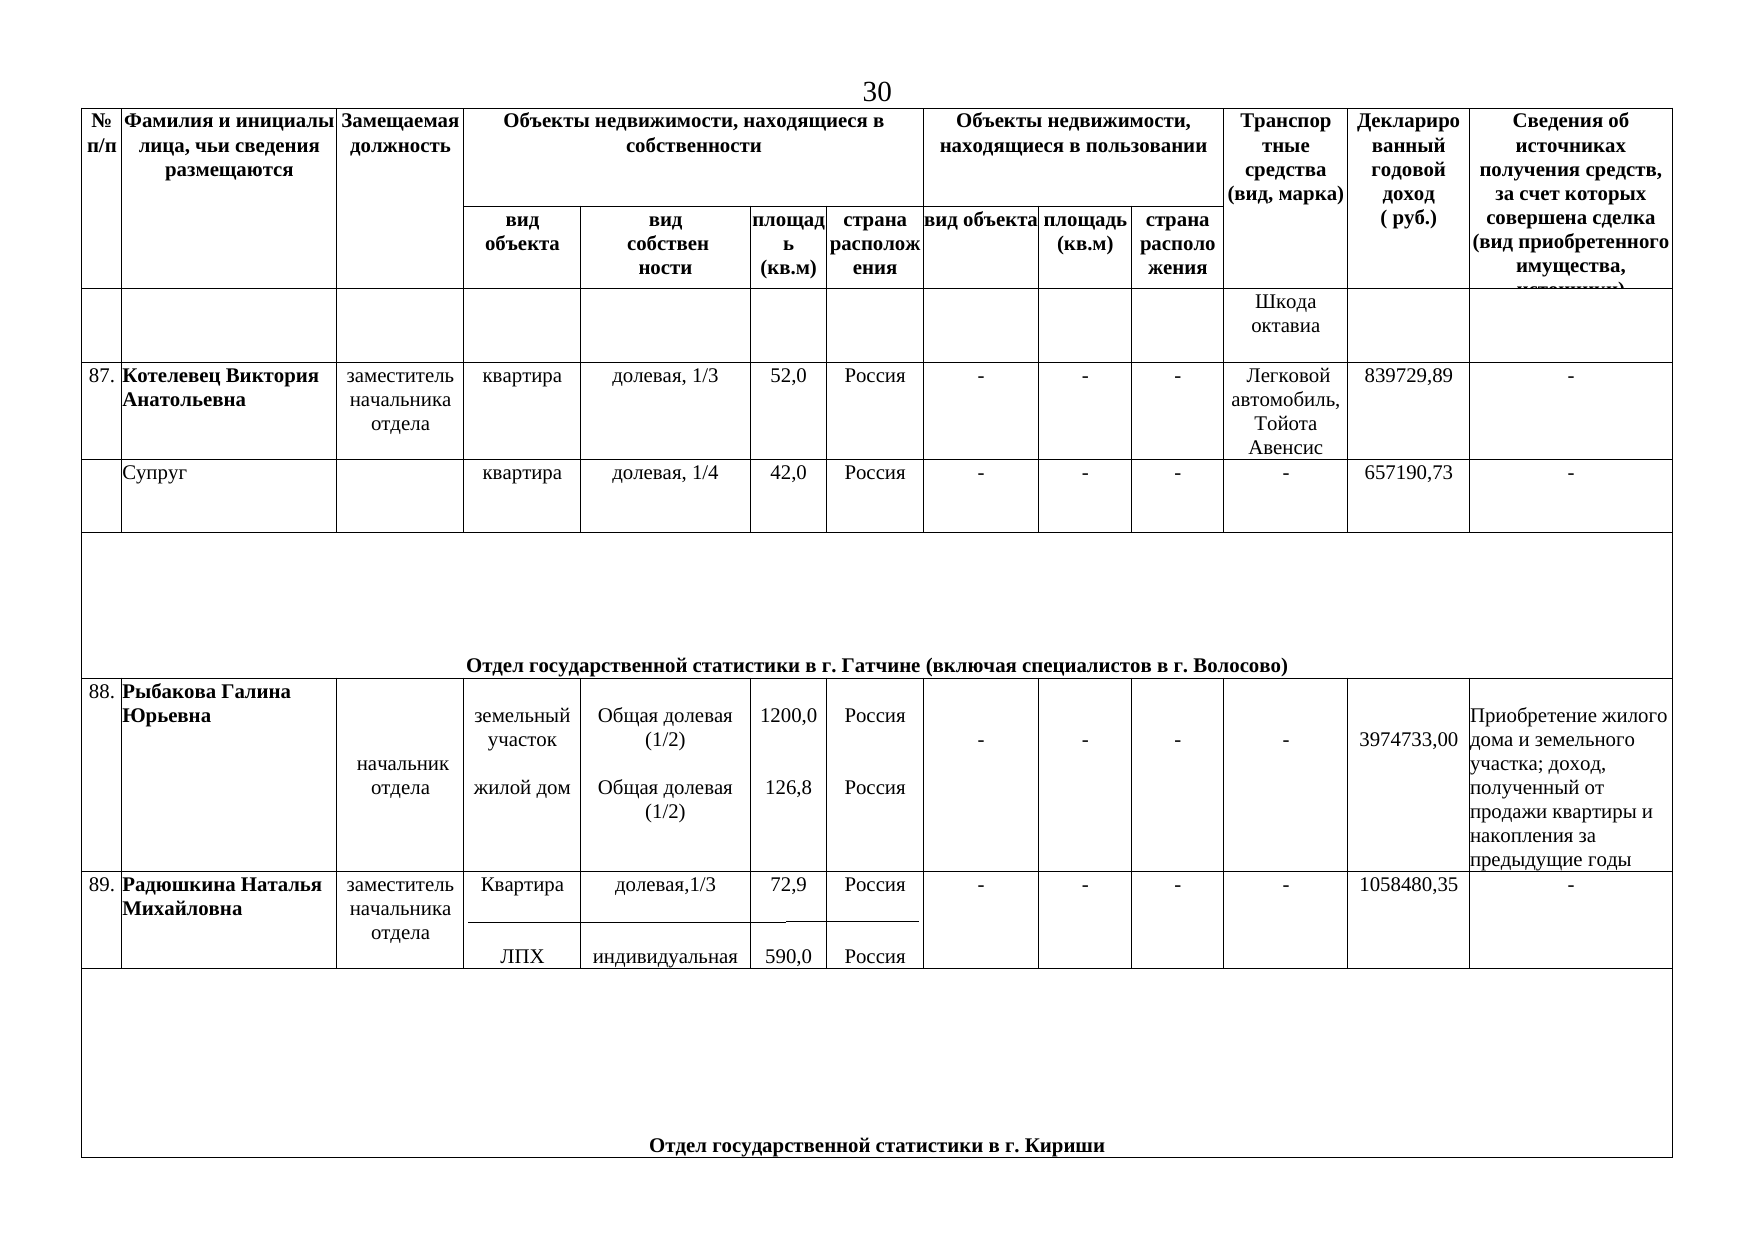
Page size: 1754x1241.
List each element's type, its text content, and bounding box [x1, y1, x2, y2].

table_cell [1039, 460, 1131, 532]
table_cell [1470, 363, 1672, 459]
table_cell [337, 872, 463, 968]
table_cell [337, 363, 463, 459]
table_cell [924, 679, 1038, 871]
table_header Объекты недвижимости, находящиеся в собственности [464, 109, 923, 206]
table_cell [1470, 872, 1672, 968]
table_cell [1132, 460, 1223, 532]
table_cell площадь (кв.м) [1039, 207, 1131, 288]
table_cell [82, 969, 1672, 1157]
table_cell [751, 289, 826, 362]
table_cell страна расположения [827, 207, 923, 288]
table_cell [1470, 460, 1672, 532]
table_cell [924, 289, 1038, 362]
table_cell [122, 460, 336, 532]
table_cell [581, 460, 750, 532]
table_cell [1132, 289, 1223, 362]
table_cell вид объекта [464, 207, 580, 288]
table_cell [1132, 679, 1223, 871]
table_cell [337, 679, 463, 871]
table_header Замещаемая должность [337, 109, 463, 288]
table_header Деклариро ванный годовой доход ( руб.) [1348, 109, 1469, 288]
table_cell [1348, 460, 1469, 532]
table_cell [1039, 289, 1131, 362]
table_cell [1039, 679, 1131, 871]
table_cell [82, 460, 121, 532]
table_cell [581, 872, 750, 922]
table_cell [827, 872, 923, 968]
table_cell страна расположения [1132, 207, 1223, 288]
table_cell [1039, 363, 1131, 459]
table_header № п/п [82, 109, 121, 288]
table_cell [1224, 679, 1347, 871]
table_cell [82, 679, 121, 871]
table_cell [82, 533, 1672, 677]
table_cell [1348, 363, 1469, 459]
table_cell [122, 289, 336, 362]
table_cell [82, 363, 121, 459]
table_cell вид объекта [924, 207, 1038, 288]
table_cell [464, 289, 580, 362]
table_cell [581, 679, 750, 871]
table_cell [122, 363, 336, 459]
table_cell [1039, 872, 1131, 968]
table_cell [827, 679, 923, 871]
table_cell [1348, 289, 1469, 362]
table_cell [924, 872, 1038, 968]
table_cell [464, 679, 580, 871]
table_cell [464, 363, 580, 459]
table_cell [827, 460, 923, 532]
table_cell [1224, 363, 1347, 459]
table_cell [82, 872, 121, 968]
table_header Объекты недвижимости, находящиеся в пользовании [924, 109, 1223, 206]
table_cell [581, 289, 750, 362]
table_cell вид собствен ности [581, 207, 750, 288]
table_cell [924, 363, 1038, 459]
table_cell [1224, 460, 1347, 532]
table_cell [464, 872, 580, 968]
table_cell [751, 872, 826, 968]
table_cell площадь (кв.м) [751, 207, 826, 288]
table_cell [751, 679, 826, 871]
table_header Фамилия и инициалы лица, чьи сведения размещаются [122, 109, 336, 288]
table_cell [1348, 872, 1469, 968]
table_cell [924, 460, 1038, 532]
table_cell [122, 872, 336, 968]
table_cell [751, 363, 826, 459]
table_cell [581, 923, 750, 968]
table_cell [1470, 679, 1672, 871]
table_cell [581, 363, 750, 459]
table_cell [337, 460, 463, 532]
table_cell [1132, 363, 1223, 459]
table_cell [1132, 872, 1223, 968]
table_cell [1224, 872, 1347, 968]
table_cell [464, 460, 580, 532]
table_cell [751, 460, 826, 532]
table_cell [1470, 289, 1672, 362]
table_header Сведения об источниках получения средств, за счет которых совершена сделка (вид приобретенного имущества, источники) [1470, 109, 1672, 288]
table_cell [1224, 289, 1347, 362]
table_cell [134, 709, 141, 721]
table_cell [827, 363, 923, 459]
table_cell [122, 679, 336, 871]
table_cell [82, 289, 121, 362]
table_header Транспор тные средства (вид, марка) [1224, 109, 1347, 288]
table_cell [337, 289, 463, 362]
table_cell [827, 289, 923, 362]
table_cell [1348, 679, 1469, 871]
